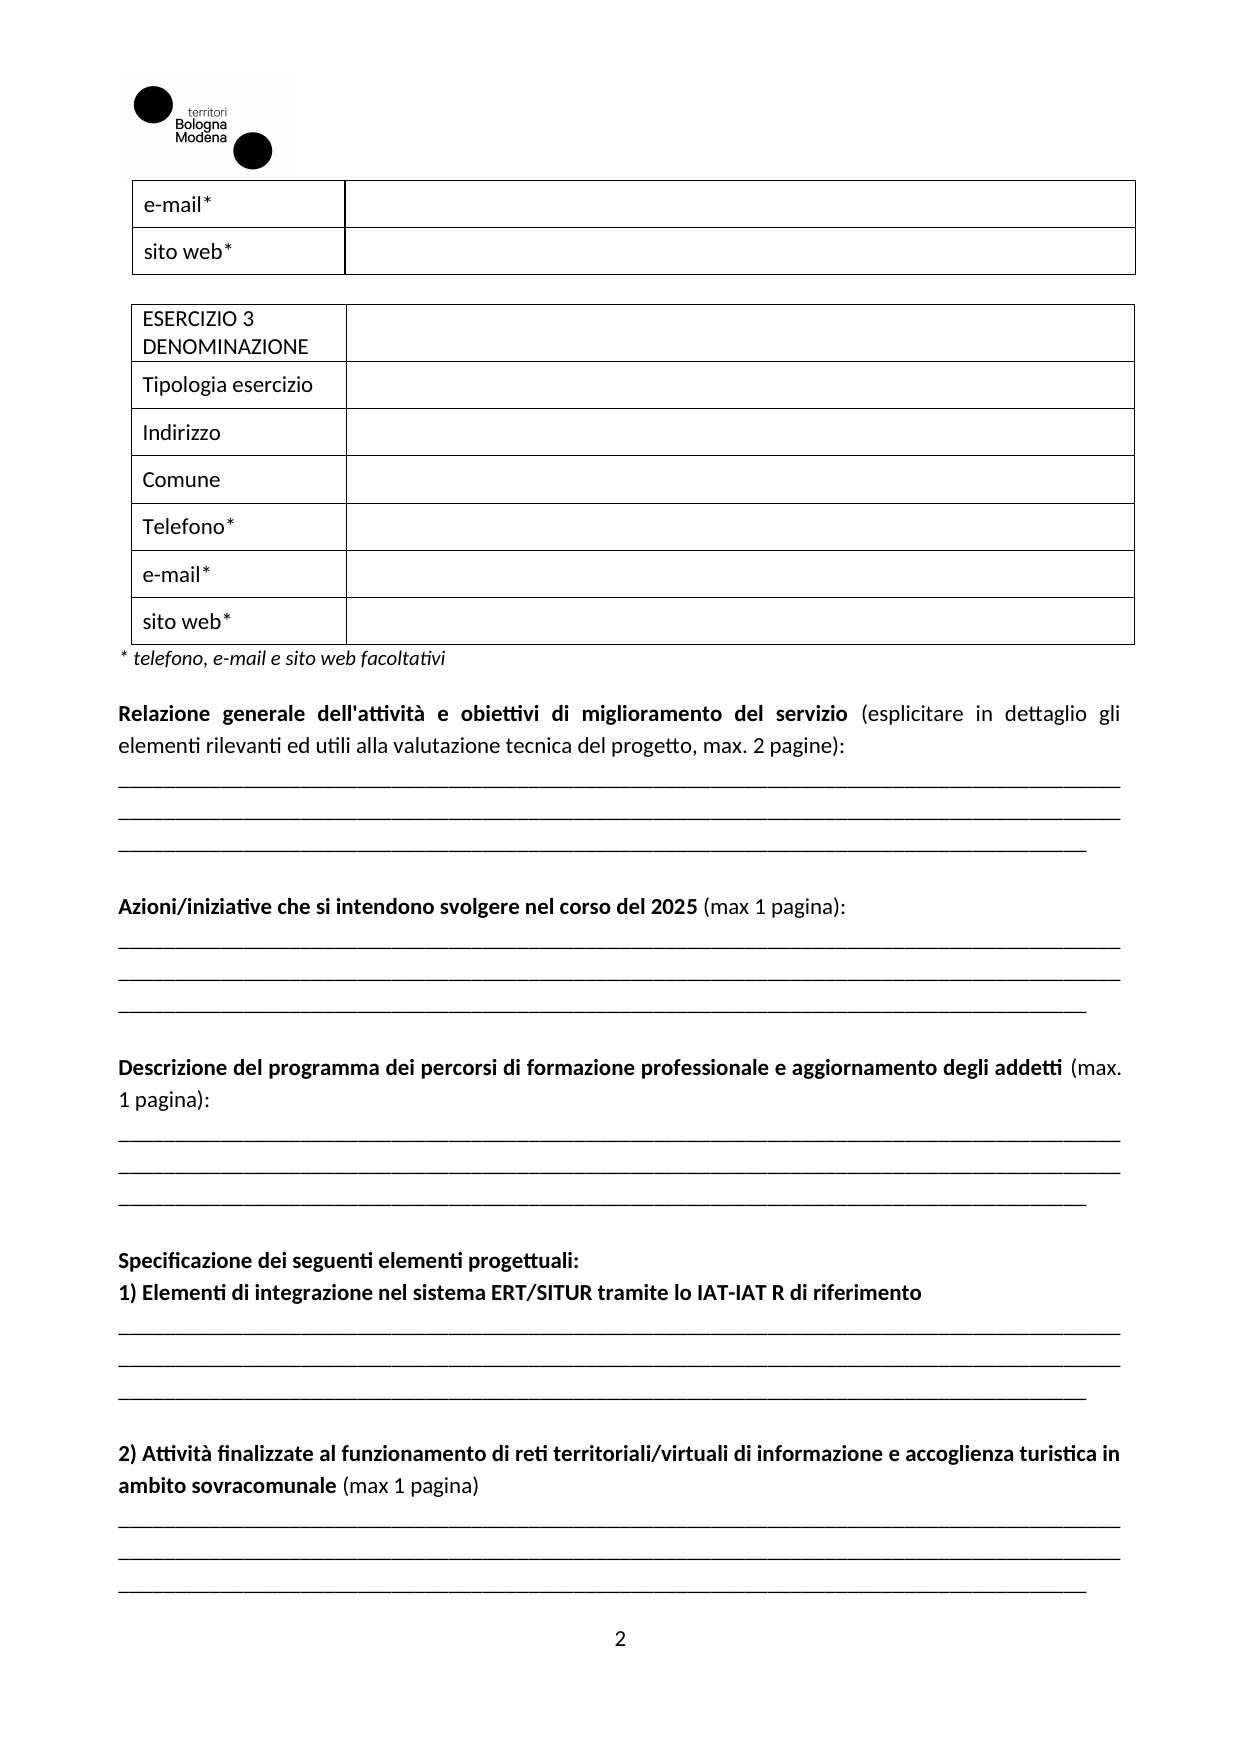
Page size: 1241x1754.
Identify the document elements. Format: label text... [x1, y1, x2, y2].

text * telefono, e-mail e sito web facoltativi [118, 645, 1122, 671]
table_header ESERCIZIO 3 DENOMINAZIONE [132, 305, 346, 361]
text _____________________________________________________________________________________________________________________________________________________________________________________________________________________________________________________________________ [118, 1310, 1122, 1403]
text 2) Attività finalizzate al funzionamento di reti territoriali/virtuali di informazione e accoglienza turistica in ambito sovracomunale (max 1 pagina) [118, 1439, 1122, 1499]
text _____________________________________________________________________________________________________________________________________________________________________________________________________________________________________________________________________ [118, 763, 1122, 856]
table_cell [347, 504, 1134, 550]
table_cell e-mail* [133, 181, 344, 227]
table_header [347, 305, 1134, 361]
table_cell sito web* [133, 228, 344, 274]
text _____________________________________________________________________________________________________________________________________________________________________________________________________________________________________________________________________ [118, 924, 1122, 1016]
text 1) Elementi di integrazione nel sistema ERT/SITUR tramite lo IAT-IAT R di riferimento [118, 1278, 1122, 1306]
table_cell [346, 181, 1135, 227]
text Azioni/iniziative che si intendono svolgere nel corso del 2025 (max 1 pagina): [118, 892, 1122, 920]
table_cell e-mail* [132, 551, 346, 597]
text Descrizione del programma dei percorsi di formazione professionale e aggiornamento degli addetti (max. 1 pagina): [118, 1053, 1122, 1113]
text Specificazione dei seguenti elementi progettuali: [118, 1246, 1122, 1274]
table_cell [346, 228, 1135, 274]
text Relazione generale dell'attività e obiettivi di miglioramento del servizio (esplicitare in dettaglio gli elementi rilevanti ed utili alla valutazione tecnica del progetto, max. 2 pagine): [118, 699, 1121, 759]
table_cell [347, 409, 1134, 455]
table_cell Telefono* [132, 504, 346, 550]
table_cell sito web* [132, 598, 346, 644]
text _____________________________________________________________________________________________________________________________________________________________________________________________________________________________________________________________________ [118, 1117, 1122, 1209]
picture [118, 73, 291, 180]
table_cell [347, 362, 1134, 408]
table_cell [347, 551, 1134, 597]
table_cell Indirizzo [132, 409, 346, 455]
text _____________________________________________________________________________________________________________________________________________________________________________________________________________________________________________________________________ [118, 1503, 1122, 1596]
table_cell Tipologia esercizio [132, 362, 346, 408]
table_cell Comune [132, 456, 346, 502]
table_cell [347, 456, 1134, 502]
table_cell [347, 598, 1134, 644]
